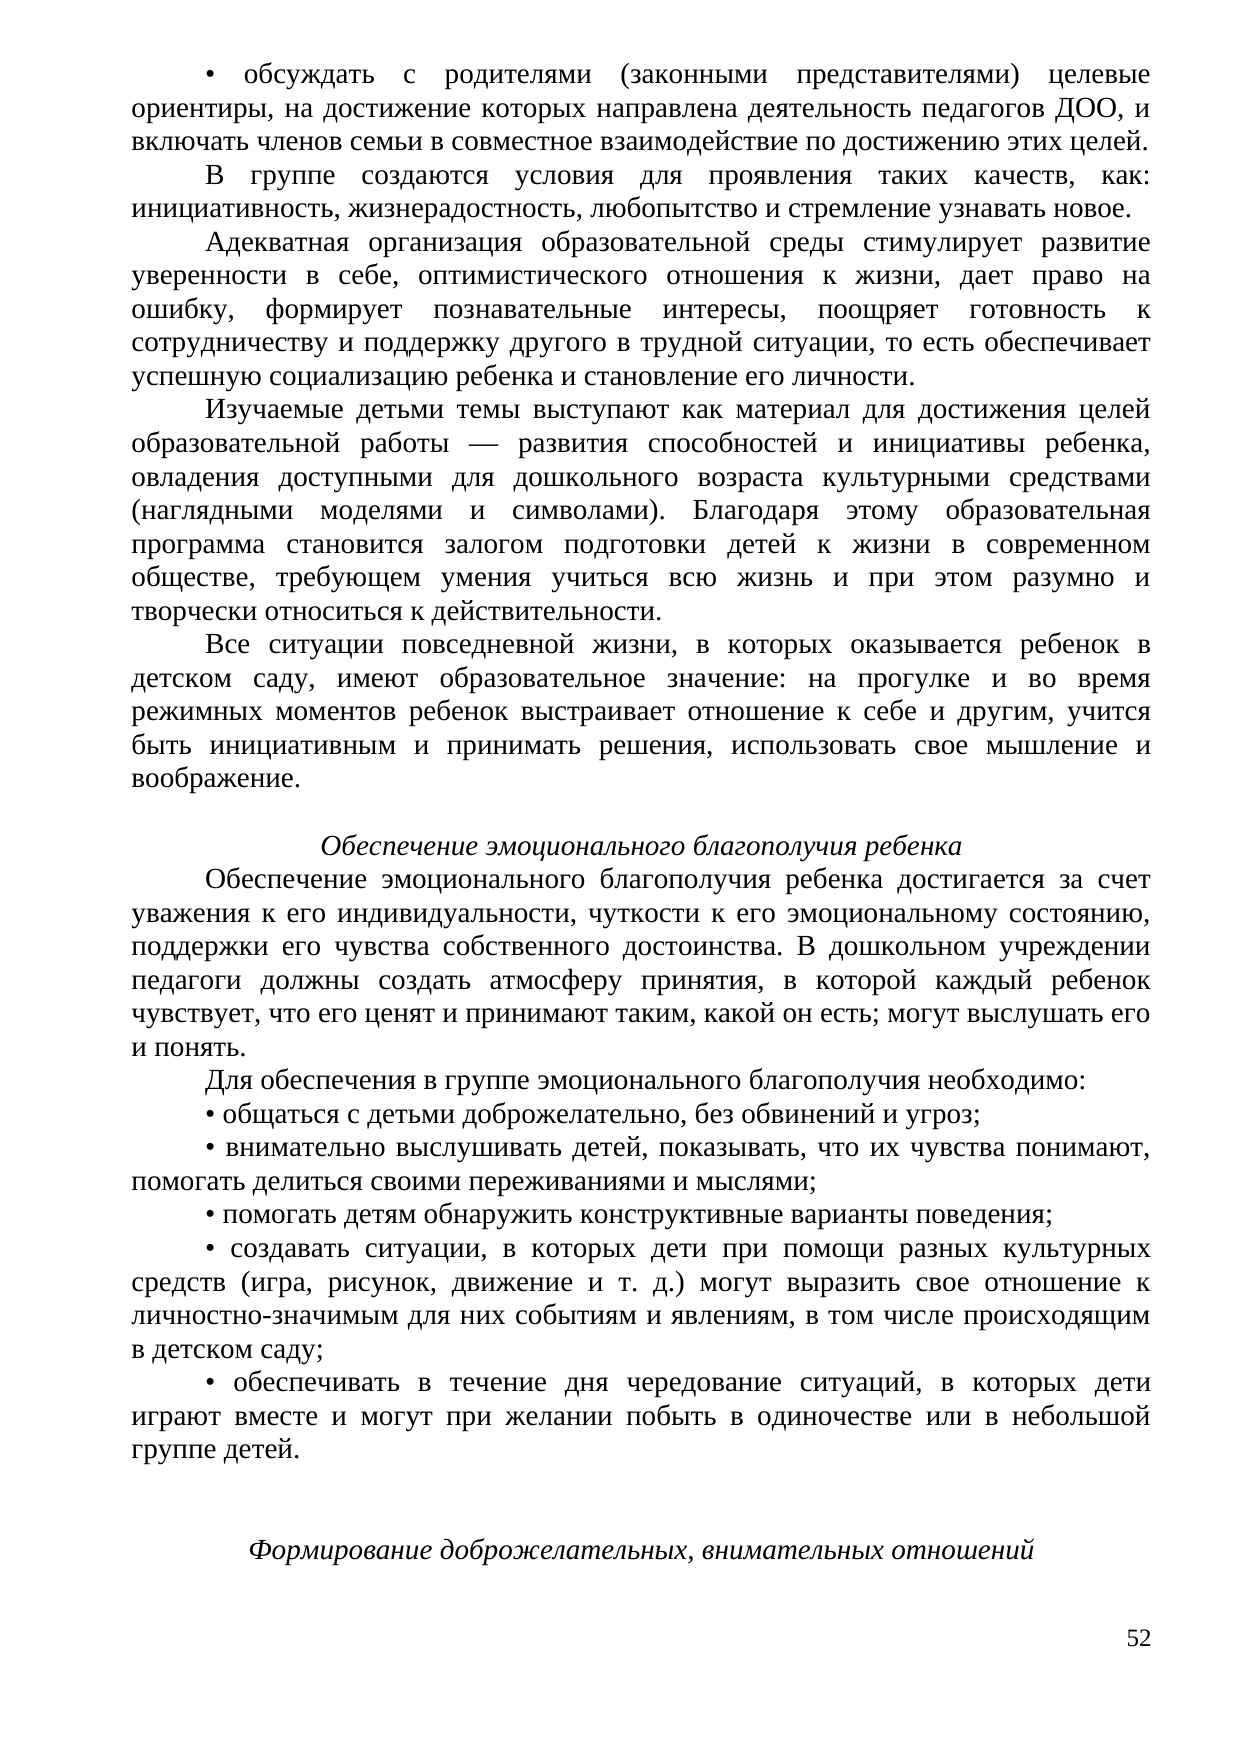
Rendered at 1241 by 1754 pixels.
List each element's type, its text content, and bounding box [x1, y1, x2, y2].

text Формирование доброжелательных, внимательных отношений [131, 1532, 1152, 1566]
text В группе создаются условия для проявления таких качеств, как: инициативность, жизнерадостность, любопытство и стремление узнавать новое. [131, 157, 1152, 224]
text Все ситуации повседневной жизни, в которых оказывается ребенок в детском саду, имеют образовательное значение: на прогулке и во время режимных моментов ребенок выстраивает отношение к себе и другим, учится быть инициативным и принимать решения, использовать свое мышление и воображение. [131, 626, 1152, 794]
text Для обеспечения в группе эмоционального благополучия необходимо: [131, 1062, 1152, 1096]
text • общаться с детьми доброжелательно, без обвинений и угроз; [205, 1096, 1152, 1129]
text Адекватная организация образовательной среды стимулирует развитие уверенности в себе, оптимистического отношения к жизни, дает право на ошибку, формирует познавательные интересы, поощряет готовность к сотрудничеству и поддержку другого в трудной ситуации, то есть обеспечивает успешную социализацию ребенка и становление его личности. [131, 224, 1152, 392]
text • обсуждать с родителями (законными представителями) целевые ориентиры, на достижение которых направлена деятельность педагогов ДОО, и включать членов семьи в совместное взаимодействие по достижению этих целей. [131, 56, 1152, 157]
text • создавать ситуации, в которых дети при помощи разных культурных средств (игра, рисунок, движение и т. д.) могут выразить свое отношение к личностно-значимым для них событиям и явлениям, в том числе происходящим в детском саду; [131, 1230, 1152, 1364]
text Изучаемые детьми темы выступают как материал для достижения целей образовательной работы — развития способностей и инициативы ребенка, овладения доступными для дошкольного возраста культурными средствами (наглядными моделями и символами). Благодаря этому образовательная программа становится залогом подготовки детей к жизни в современном обществе, требующем умения учиться всю жизнь и при этом разумно и творчески относиться к действительности. [131, 392, 1152, 626]
text • внимательно выслушивать детей, показывать, что их чувства понимают, помогать делиться своими переживаниями и мыслями; [131, 1129, 1152, 1197]
text Обеспечение эмоционального благополучия ребенка достигается за счет уважения к его индивидуальности, чуткости к его эмоциональному состоянию, поддержки его чувства собственного достоинства. В дошкольном учреждении педагоги должны создать атмосферу принятия, в которой каждый ребенок чувствует, что его ценят и принимают таким, какой он есть; могут выслушать его и понять. [131, 861, 1152, 1062]
text • помогать детям обнаружить конструктивные варианты поведения; [205, 1197, 1152, 1230]
text Обеспечение эмоционального благополучия ребенка [131, 828, 1152, 861]
text • обеспечивать в течение дня чередование ситуаций, в которых дети играют вместе и могут при желании побыть в одиночестве или в небольшой группе детей. [131, 1364, 1152, 1465]
